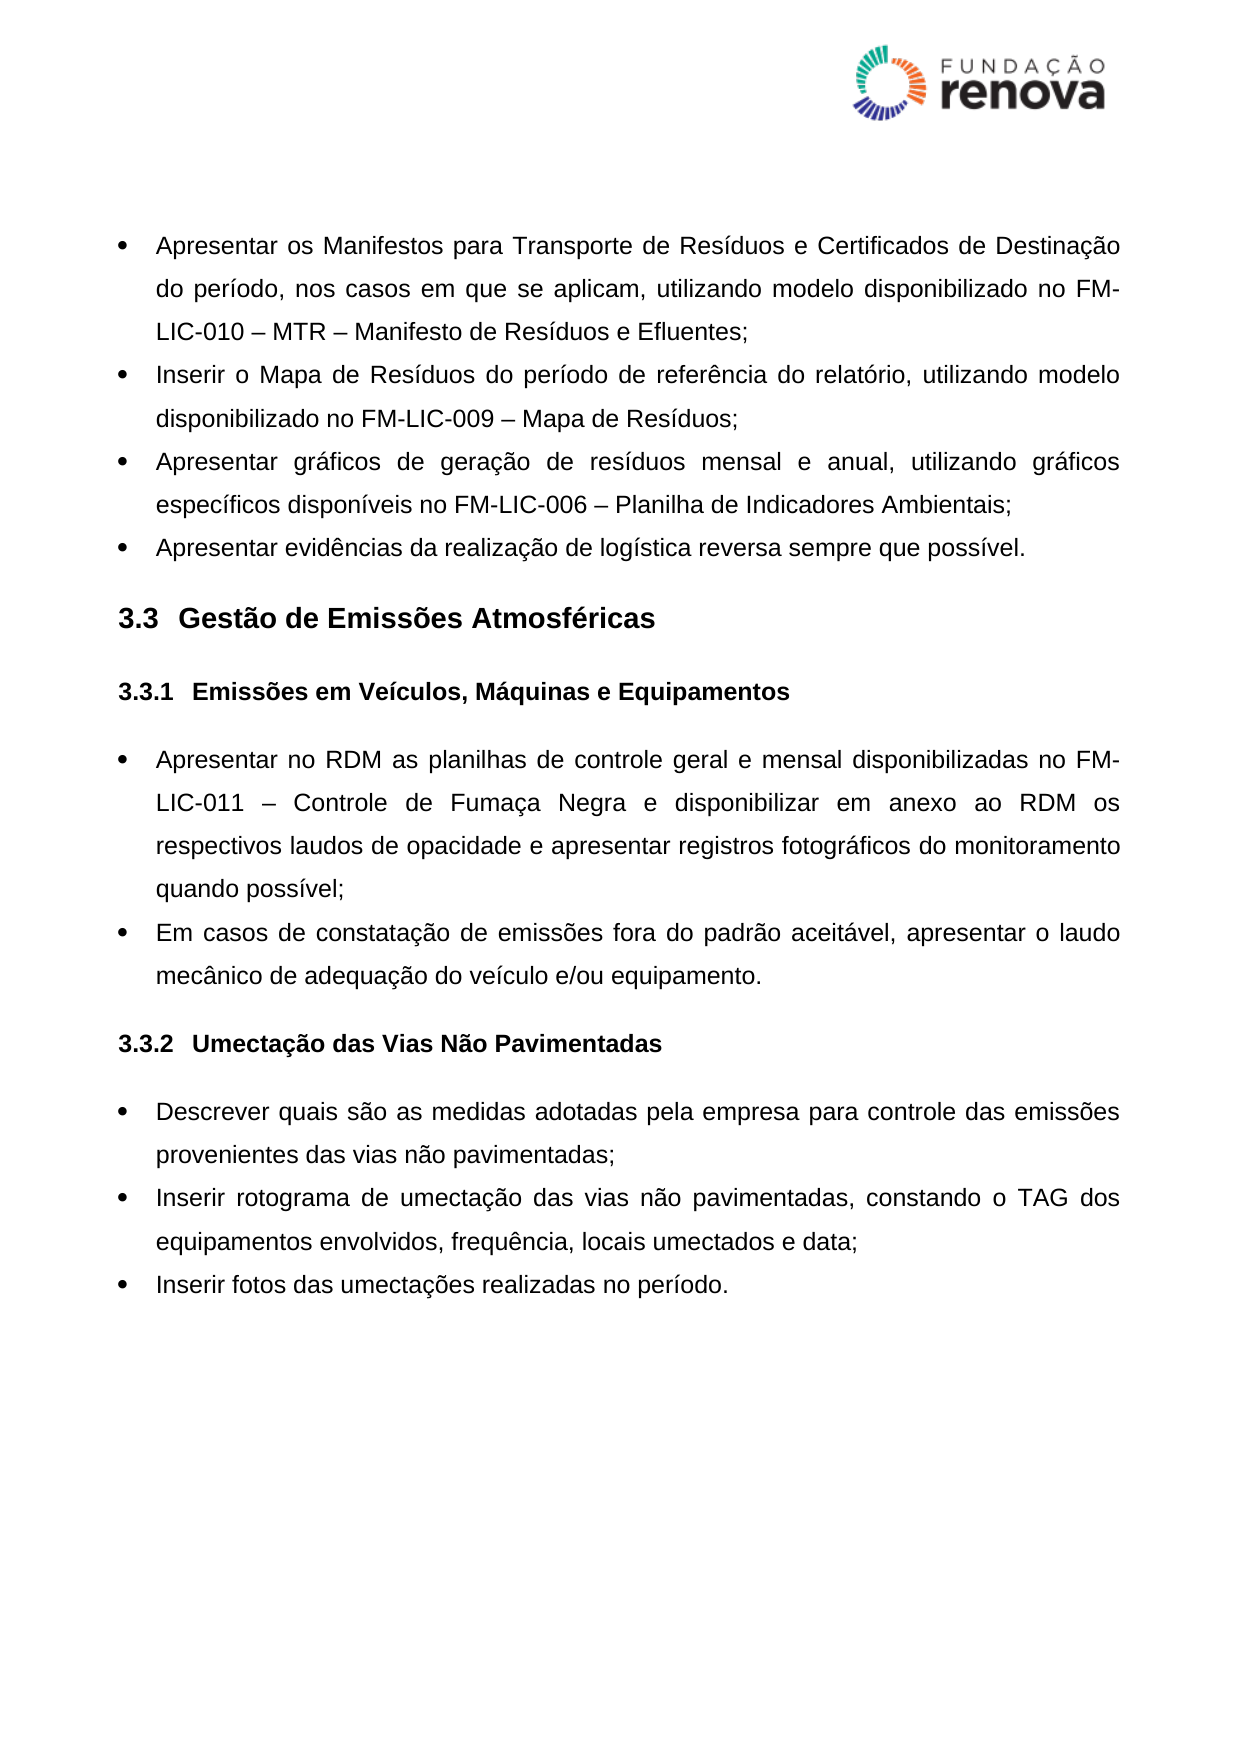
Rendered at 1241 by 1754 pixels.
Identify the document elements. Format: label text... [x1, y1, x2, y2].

subtitle Gestão de Emissões Atmosféricas [118, 601, 1122, 635]
list Apresentar no RDM as planilhas de controle geral e mensal disponibilizadas no FM-LIC-011 – Controle de Fumaça Negra e disponibilizar em anexo ao RDM os respectivos laudos de opacidade e apresentar registros fotográficos do monitoramento quando possível; [118, 745, 1122, 903]
list Em casos de constatação de emissões fora do padrão aceitável, apresentar o laudo mecânico de adequação do veículo e/ou equipamento. [118, 917, 1122, 989]
list Inserir rotograma de umectação das vias não pavimentadas, constando o TAG dos equipamentos envolvidos, frequência, locais umectados e data; [118, 1183, 1122, 1255]
list Descrever quais são as medidas adotadas pela empresa para controle das emissões provenientes das vias não pavimentadas; [118, 1097, 1122, 1169]
list Apresentar os Manifestos para Transporte de Resíduos e Certificados de Destinação do período, nos casos em que se aplicam, utilizando modelo disponibilizado no FM-LIC-010 – MTR – Manifesto de Resíduos e Efluentes; [118, 231, 1122, 346]
subtitle Emissões em Veículos, Máquinas e Equipamentos [118, 677, 1122, 705]
list Inserir o Mapa de Resíduos do período de referência do relatório, utilizando modelo disponibilizado no FM-LIC-009 – Mapa de Resíduos; [118, 360, 1122, 432]
list Apresentar evidências da realização de logística reversa sempre que possível. [118, 533, 1122, 562]
list Apresentar gráficos de geração de resíduos mensal e anual, utilizando gráficos específicos disponíveis no FM-LIC-006 – Planilha de Indicadores Ambientais; [118, 447, 1122, 519]
list Inserir fotos das umectações realizadas no período. [118, 1270, 1122, 1298]
subtitle Umectação das Vias Não Pavimentadas [118, 1029, 1122, 1058]
